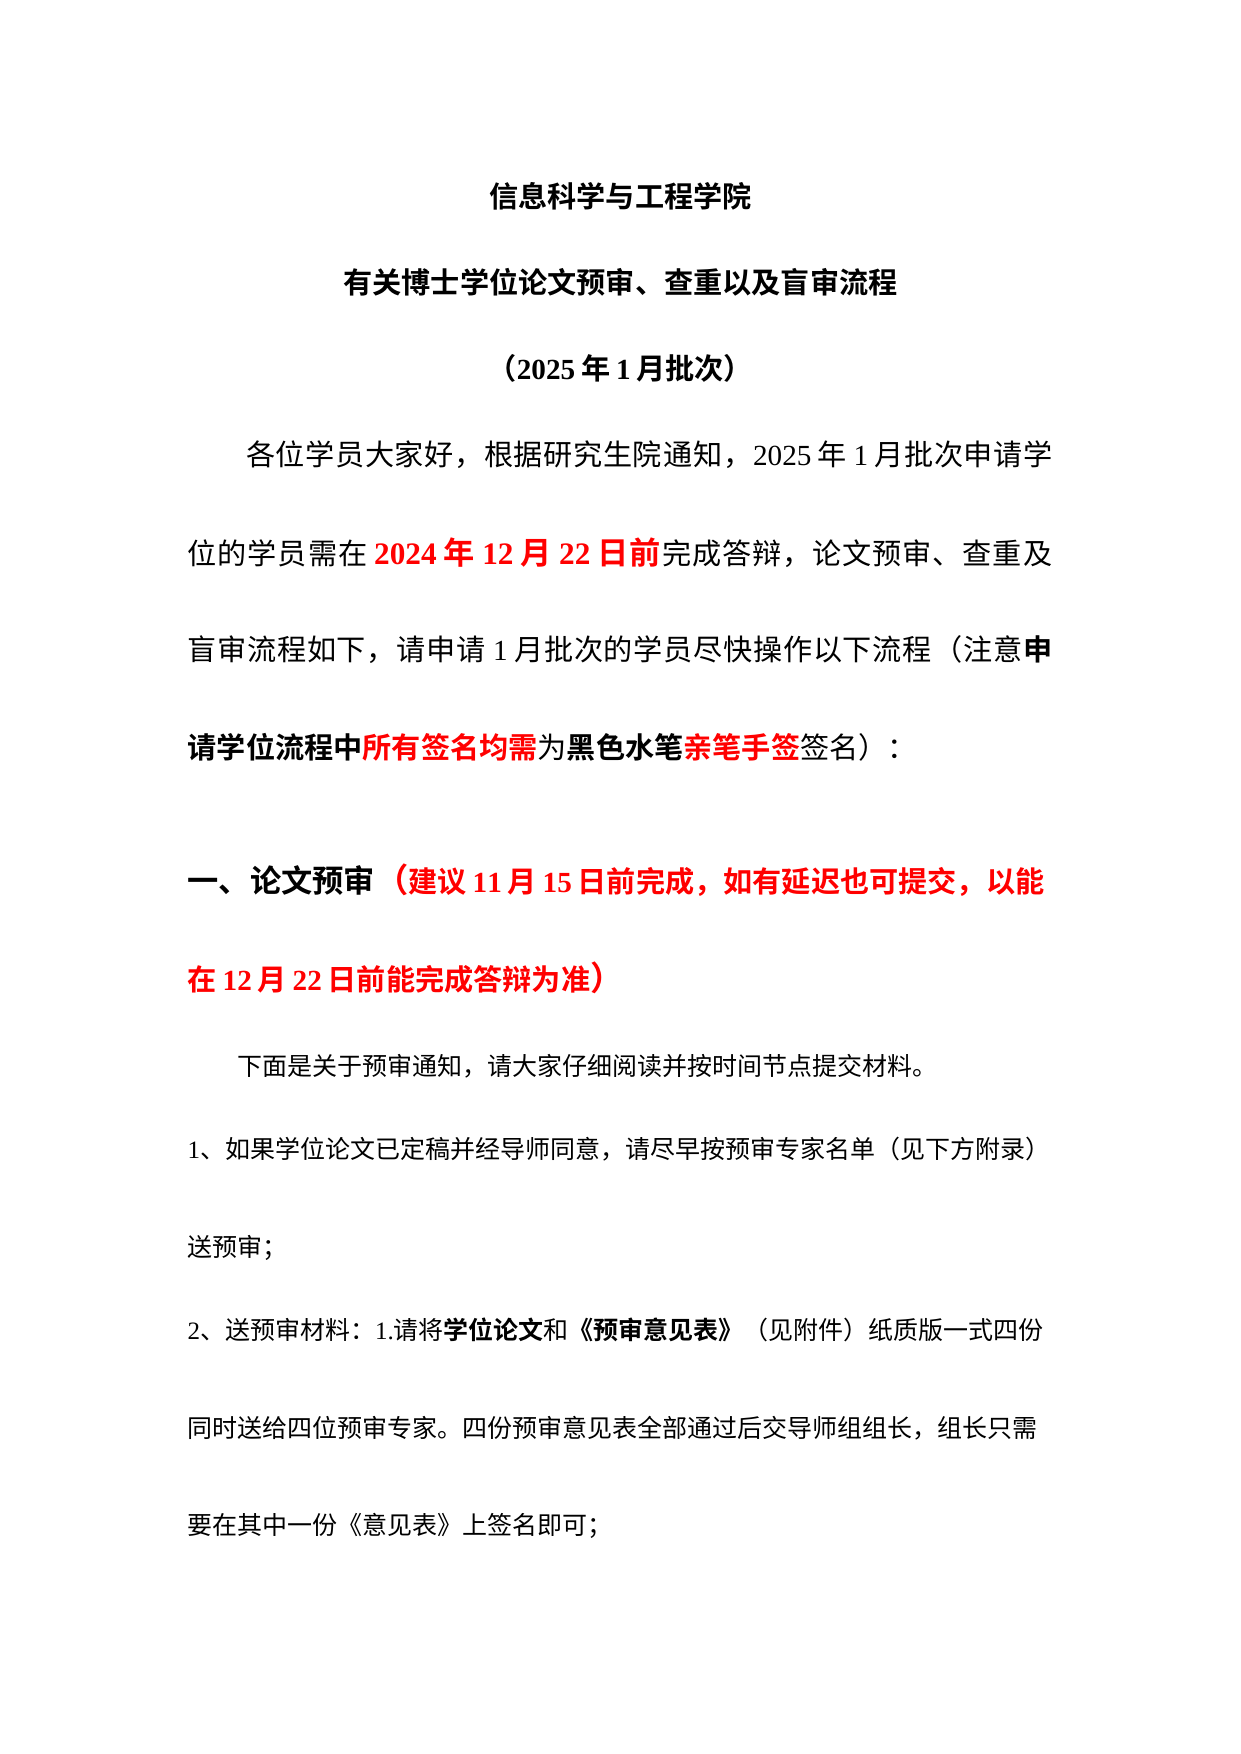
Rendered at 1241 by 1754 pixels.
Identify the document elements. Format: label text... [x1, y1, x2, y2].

text 有关博士学位论文预审、查重以及盲审流程 [187, 248, 1053, 313]
text （2025年1月批次） [187, 334, 1053, 399]
text 下面是关于预审通知，请大家仔细阅读并按时间节点提交材料。 [187, 1032, 1053, 1097]
text 一、论文预审（建议11月15日前完成，如有延迟也可提交，以能在12月22日前能完成答辩为准） [187, 846, 1053, 1008]
text 各位学员大家好，根据研究生院通知，2025年1月批次申请学位的学员需在2024年12月22日前完成答辩，论文预审、查重及盲审流程如下，请申请1月批次的学员尽快操作以下流程（注意申请学位流程中所有签名均需为黑色水笔亲笔手签签名）： [187, 420, 1053, 778]
text 1、如果学位论文已定稿并经导师同意，请尽早按预审专家名单（见下方附录）送预审； [187, 1116, 1053, 1278]
text 信息科学与工程学院 [187, 162, 1053, 227]
text 2、送预审材料：1.请将学位论文和《预审意见表》（见附件）纸质版一式四份同时送给四位预审专家。四份预审意见表全部通过后交导师组组长，组长只需要在其中一份《意见表》上签名即可； [187, 1296, 1053, 1556]
